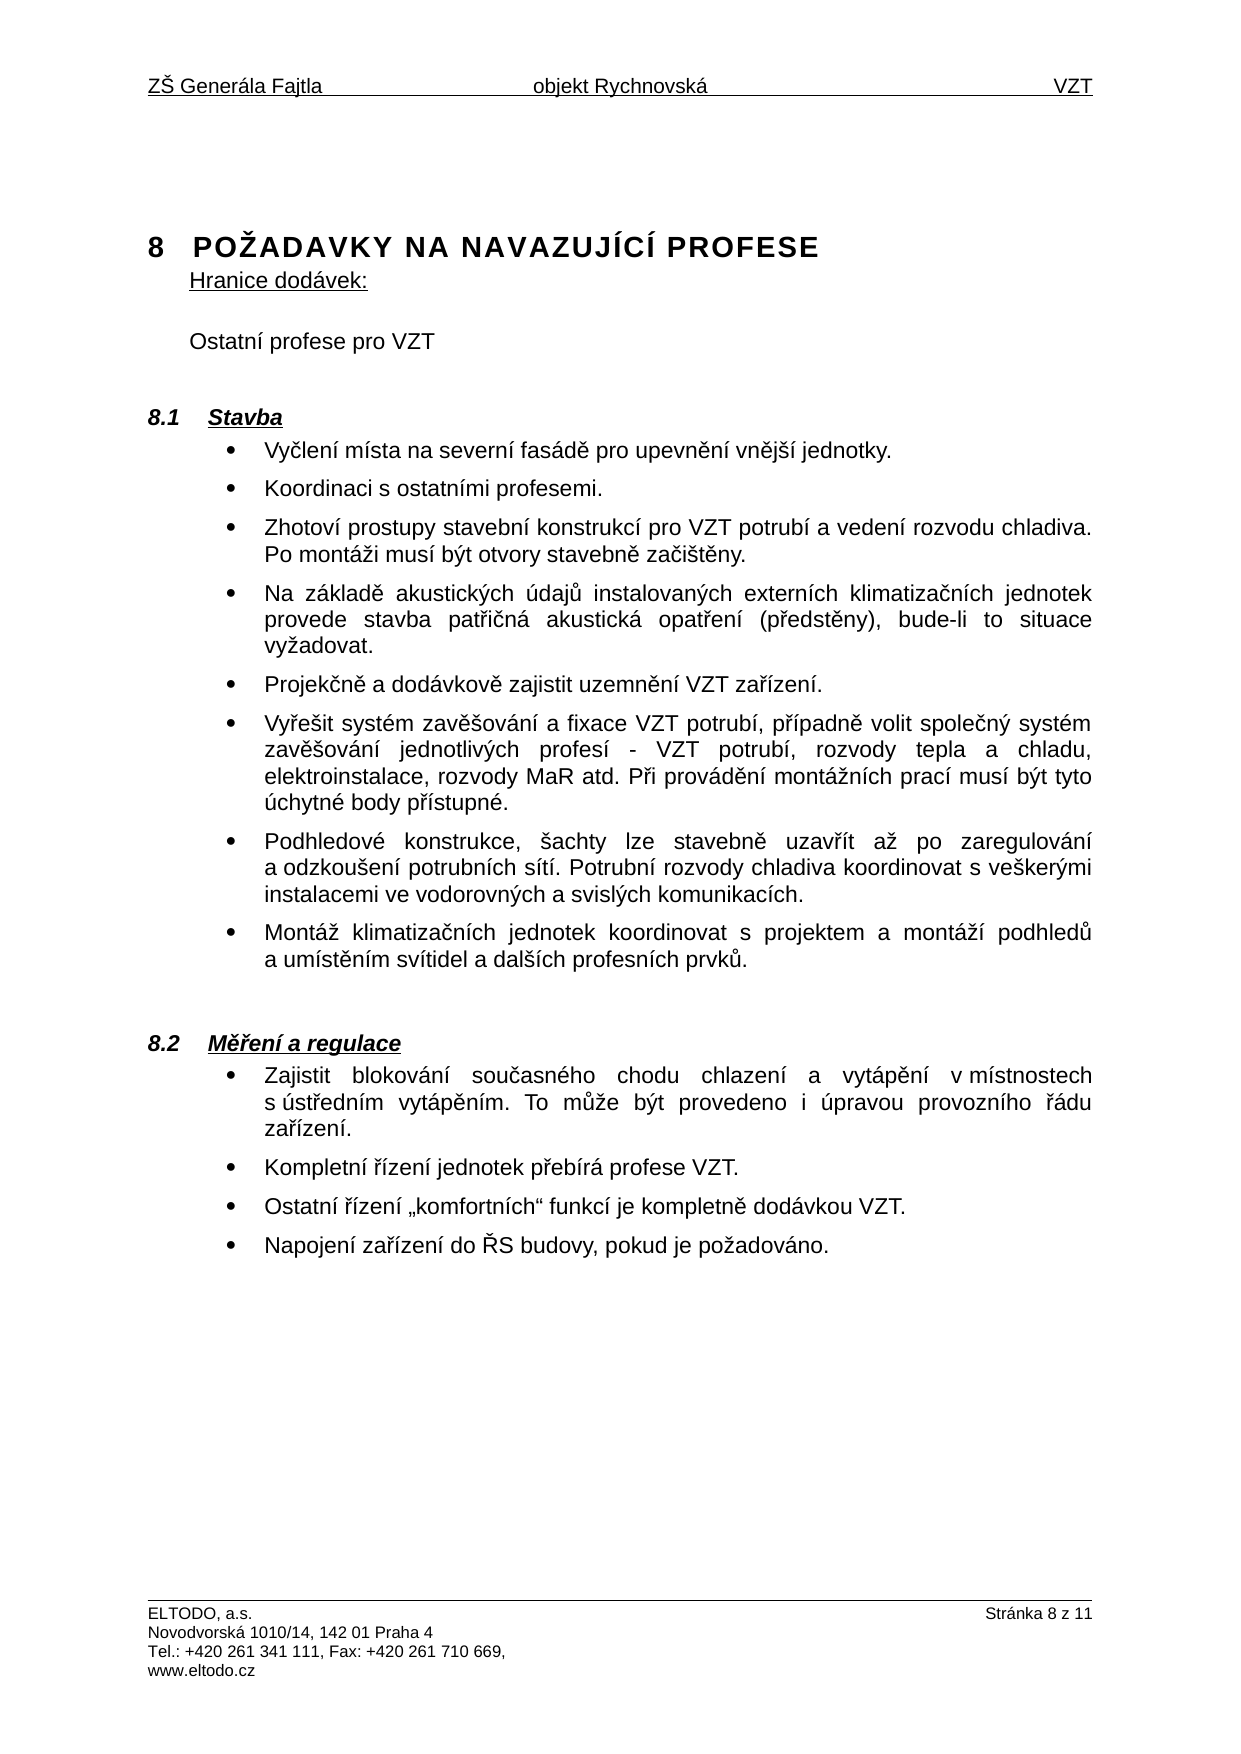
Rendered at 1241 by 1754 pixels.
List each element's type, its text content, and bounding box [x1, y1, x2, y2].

subtitle POŽADAVKY NA NAVAZUJÍCÍ PROFESE [148, 229, 1092, 263]
list Napojení zařízení do ŘS budovy, pokud je požadováno. [227, 1232, 1092, 1258]
list Vyřešit systém zavěšování a fixace VZT potrubí, případně volit společný systém zavěšování jednotlivých profesí - VZT potrubí, rozvody tepla a chladu, elektroinstalace, rozvody MaR atd. Při provádění montážních prací musí být tyto úchytné body přístupné. [227, 710, 1092, 815]
list Montáž klimatizačních jednotek koordinovat s projektem a montáží podhledů a umístěním svítidel a dalších profesních prvků. [227, 919, 1092, 972]
list Zhotoví prostupy stavební konstrukcí pro VZT potrubí a vedení rozvodu chladiva. Po montáži musí být otvory stavebně začištěny. [227, 514, 1092, 567]
subtitle Měření a regulace [148, 1030, 1092, 1056]
list Podhledové konstrukce, šachty lze stavebně uzavřít až po zaregulování a odzkoušení potrubních sítí. Potrubní rozvody chladiva koordinovat s veškerými instalacemi ve vodorovných a svislých komunikacích. [227, 828, 1092, 907]
list Projekčně a dodávkově zajistit uzemnění VZT zařízení. [227, 671, 1092, 697]
text Hranice dodávek: [148, 267, 1092, 294]
list Na základě akustických údajů instalovaných externích klimatizačních jednotek provede stavba patřičná akustická opatření (předstěny), bude-li to situace vyžadovat. [227, 579, 1092, 658]
list Koordinaci s ostatními profesemi. [227, 475, 1092, 502]
text Ostatní profese pro VZT [148, 328, 1092, 355]
list Kompletní řízení jednotek přebírá profese VZT. [227, 1154, 1092, 1180]
list Ostatní řízení „komfortních“ funkcí je kompletně dodávkou VZT. [227, 1193, 1092, 1219]
list Zajistit blokování současného chodu chlazení a vytápění v místnostech s ústředním vytápěním. To může být provedeno i úpravou provozního řádu zařízení. [227, 1062, 1092, 1141]
subtitle Stavba [148, 404, 1092, 430]
list Vyčlení místa na severní fasádě pro upevnění vnější jednotky. [227, 437, 1092, 463]
